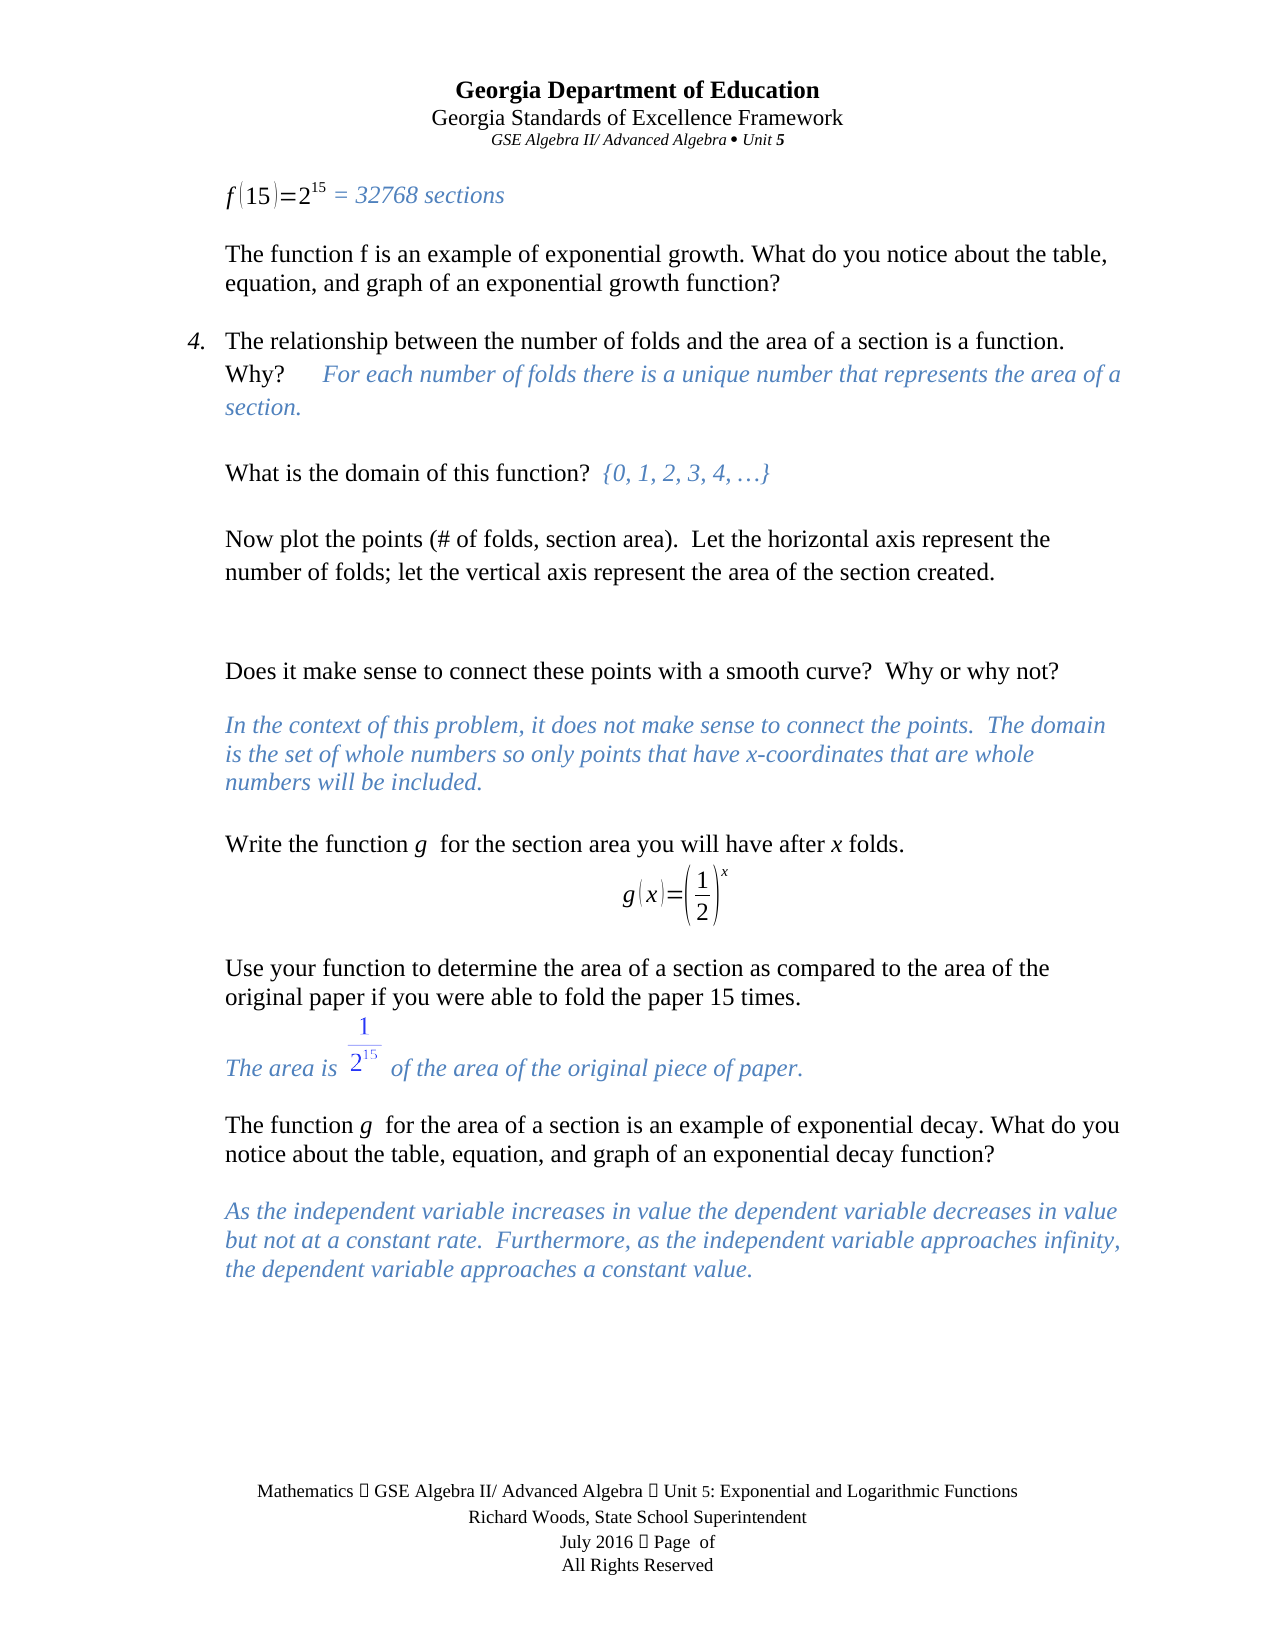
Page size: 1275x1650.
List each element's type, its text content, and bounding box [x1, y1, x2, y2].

list What is the domain of this function? {0, 1, 2, 3, 4, …} [225, 458, 1125, 487]
text Use your function to determine the area of a section as compared to the area of the original paper if you were able to fold the paper 15 times. [225, 953, 1125, 1010]
list As the independent variable increases in value the dependent variable decreases in value but not at a constant rate. Furthermore, as the independent variable approaches infinity, the dependent variable approaches a constant value. [225, 1196, 1125, 1283]
text The function g for the area of a section is an example of exponential decay. What do you notice about the table, equation, and graph of an exponential decay function? [225, 1110, 1125, 1168]
list Now plot the points (# of folds, section area). Let the horizontal axis represent the number of folds; let the vertical axis represent the area of the section created. [225, 524, 1125, 586]
list Does it make sense to connect these points with a smooth curve? Why or why not? [225, 656, 1125, 685]
list Write the function g for the section area you will have after x folds. [225, 829, 1125, 858]
text = 32768 sections [225, 178, 1125, 211]
text The area is of the area of the original piece of paper. [225, 1010, 1125, 1081]
text In the context of this problem, it does not make sense to connect the points. The domain is the set of whole numbers so only points that have x-coordinates that are whole numbers will be included. [225, 710, 1125, 796]
list The relationship between the number of folds and the area of a section is a function. Why? For each number of folds there is a unique number that represents the area of a section. [187, 326, 1125, 421]
text The function f is an example of exponential growth. What do you notice about the table, equation, and graph of an exponential growth function? [225, 239, 1125, 297]
